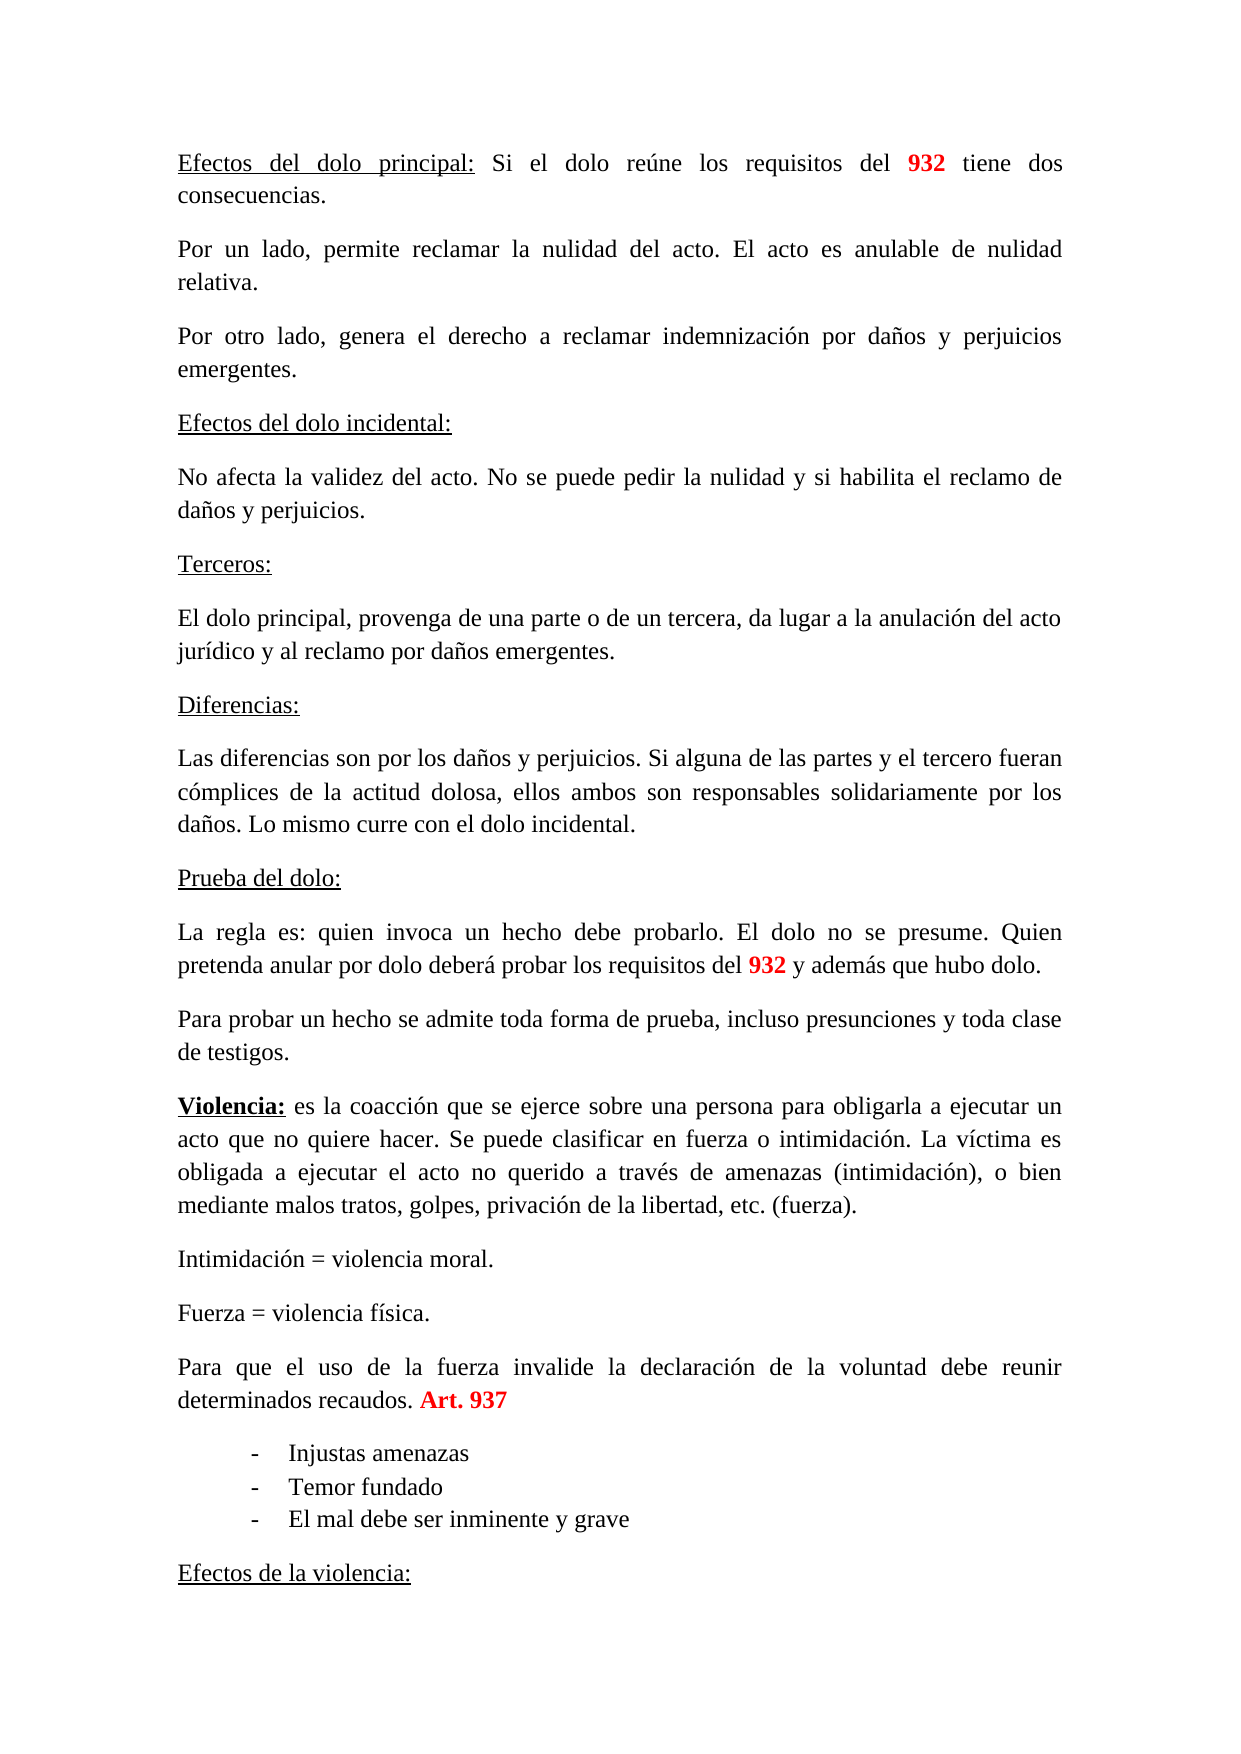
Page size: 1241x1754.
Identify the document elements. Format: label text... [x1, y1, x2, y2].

list Injustas amenazas [251, 1438, 1063, 1467]
text Para probar un hecho se admite toda forma de prueba, incluso presunciones y toda clase de testigos. [177, 1004, 1063, 1066]
text No afecta la validez del acto. No se puede pedir la nulidad y si habilita el reclamo de daños y perjuicios. [177, 462, 1063, 524]
text La regla es: quien invoca un hecho debe probarlo. El dolo no se presume. Quien pretenda anular por dolo deberá probar los requisitos del 932 y además que hubo dolo. [177, 917, 1063, 979]
text Violencia: es la coacción que se ejerce sobre una persona para obligarla a ejecutar un acto que no quiere hacer. Se puede clasificar en fuerza o intimidación. La víctima es obligada a ejecutar el acto no querido a través de amenazas (intimidación), o bien mediante malos tratos, golpes, privación de la libertad, etc. (fuerza). [177, 1091, 1063, 1219]
text Efectos del dolo incidental: [177, 408, 1063, 437]
text Por un lado, permite reclamar la nulidad del acto. El acto es anulable de nulidad relativa. [177, 234, 1063, 296]
list Temor fundado [251, 1472, 1063, 1500]
text Intimidación = violencia moral. [177, 1244, 1063, 1273]
text Para que el uso de la fuerza invalide la declaración de la voluntad debe reunir determinados recaudos. Art. 937 [177, 1352, 1063, 1413]
text Efectos del dolo principal: Si el dolo reúne los requisitos del 932 tiene dos consecuencias. [177, 148, 1063, 209]
text Las diferencias son por los daños y perjuicios. Si alguna de las partes y el tercero fueran cómplices de la actitud dolosa, ellos ambos son responsables solidariamente por los daños. Lo mismo curre con el dolo incidental. [177, 743, 1063, 838]
list El mal debe ser inminente y grave [251, 1504, 1063, 1533]
text Fuerza = violencia física. [177, 1298, 1063, 1327]
text Diferencias: [177, 690, 1063, 718]
text Terceros: [177, 549, 1063, 578]
text Prueba del dolo: [177, 863, 1063, 892]
text Por otro lado, genera el derecho a reclamar indemnización por daños y perjuicios emergentes. [177, 321, 1063, 383]
text Efectos de la violencia: [177, 1558, 1063, 1587]
text El dolo principal, provenga de una parte o de un tercera, da lugar a la anulación del acto jurídico y al reclamo por daños emergentes. [177, 603, 1063, 664]
